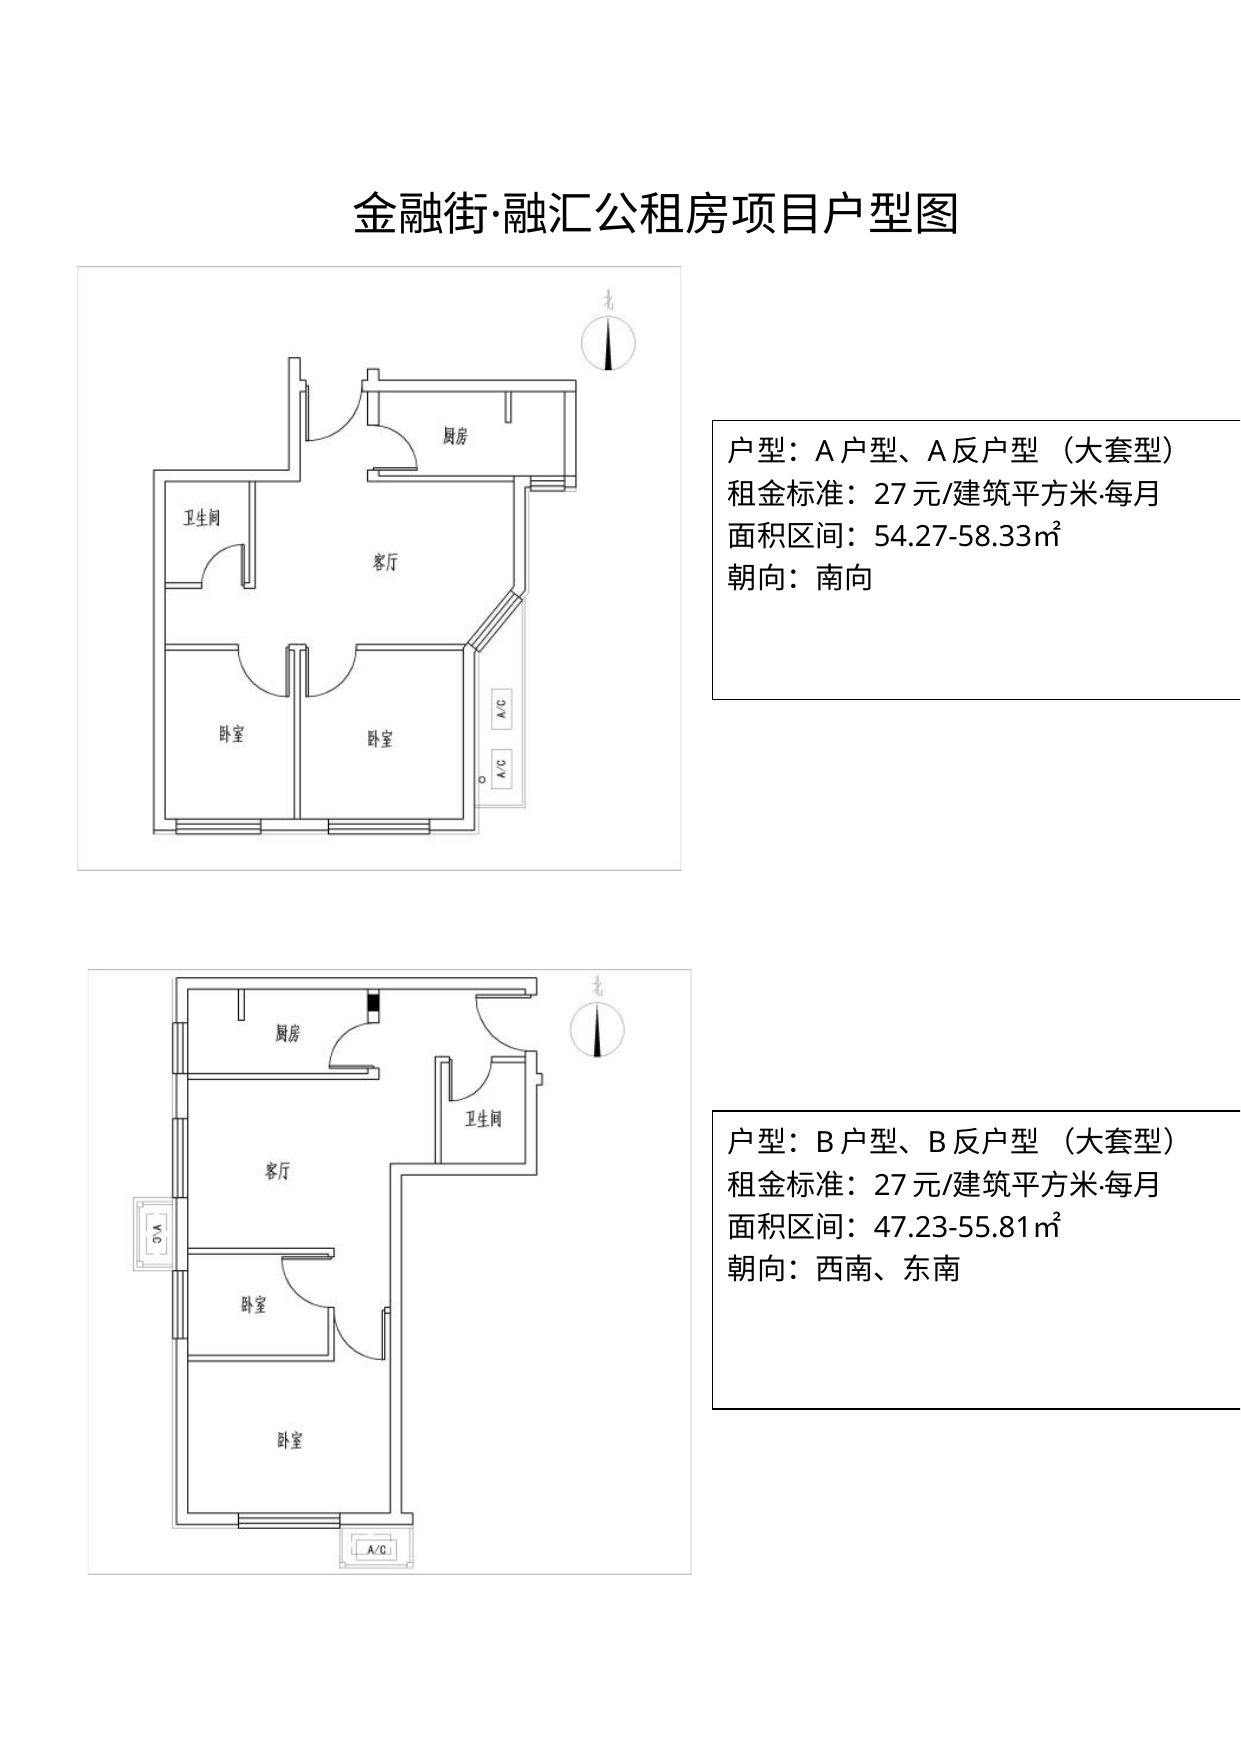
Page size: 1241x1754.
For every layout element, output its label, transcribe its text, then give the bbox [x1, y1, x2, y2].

picture [77, 266, 682, 871]
text 金融街·融汇公租房项目户型图 [123, 162, 1053, 259]
picture [87, 969, 692, 1575]
